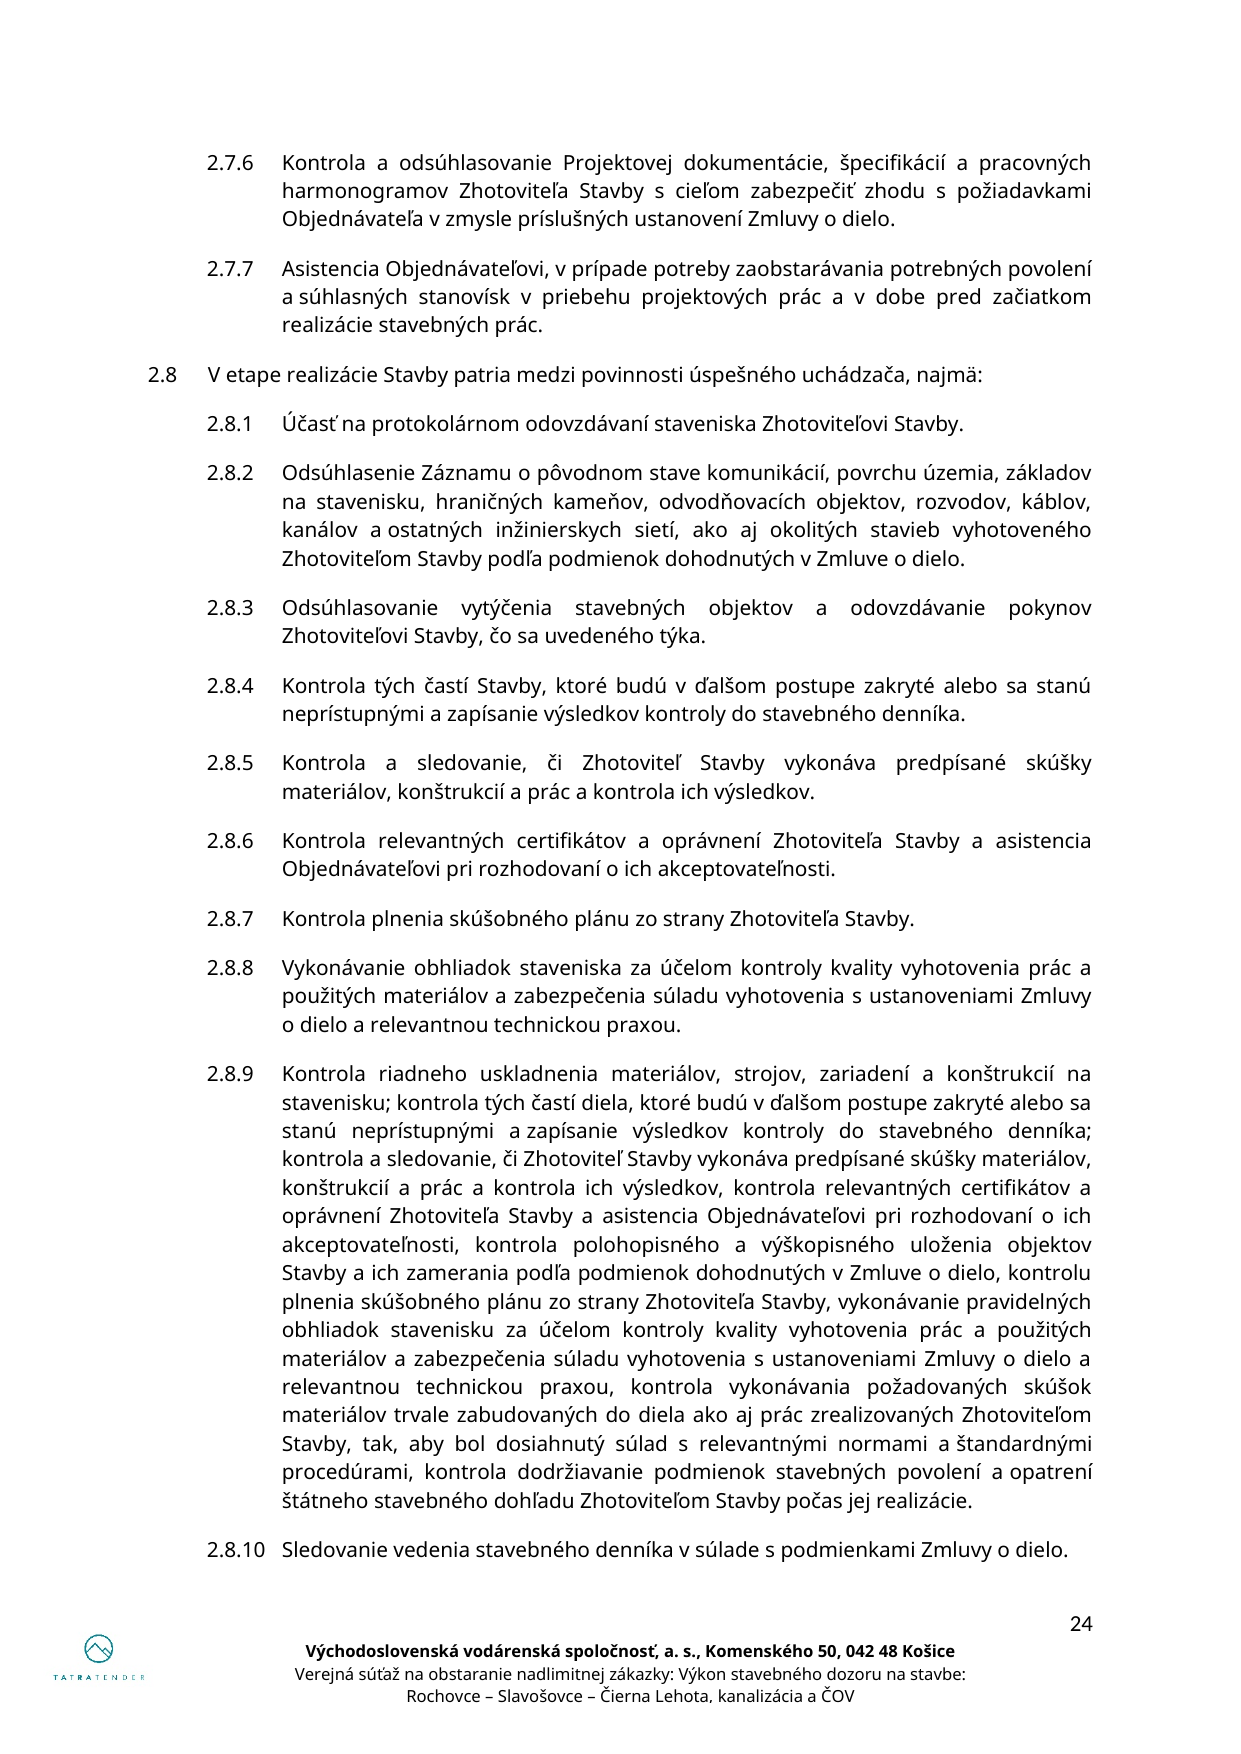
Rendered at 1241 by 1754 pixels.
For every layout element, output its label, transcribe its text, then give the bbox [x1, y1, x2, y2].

subtitle Účasť na protokolárnom odovzdávaní staveniska Zhotoviteľovi Stavby. [207, 409, 1093, 438]
subtitle Kontrola a sledovanie, či Zhotoviteľ Stavby vykonáva predpísané skúšky materiálov, konštrukcií a prác a kontrola ich výsledkov. [207, 748, 1093, 805]
subtitle V etape realizácie Stavby patria medzi povinnosti úspešného uchádzača, najmä: [148, 360, 1093, 388]
subtitle Vykonávanie obhliadok staveniska za účelom kontroly kvality vyhotovenia prác a použitých materiálov a zabezpečenia súladu vyhotovenia s ustanoveniami Zmluvy o dielo a relevantnou technickou praxou. [207, 953, 1093, 1038]
subtitle Asistencia Objednávateľovi, v prípade potreby zaobstarávania potrebných povolení a súhlasných stanovísk v priebehu projektových prác a v dobe pred začiatkom realizácie stavebných prác. [207, 254, 1093, 339]
subtitle Kontrola plnenia skúšobného plánu zo strany Zhotoviteľa Stavby. [207, 904, 1093, 932]
subtitle Sledovanie vedenia stavebného denníka v súlade s podmienkami Zmluvy o dielo. [207, 1535, 1093, 1563]
picture [32, 1610, 165, 1704]
subtitle Kontrola riadneho uskladnenia materiálov, strojov, zariadení a konštrukcií na stavenisku; kontrola tých častí diela, ktoré budú v ďalšom postupe zakryté alebo sa stanú neprístupnými a zapísanie výsledkov kontroly do stavebného denníka; kontrola a sledovanie, či Zhotoviteľ Stavby vykonáva predpísané skúšky materiálov, konštrukcií a prác a kontrola ich výsledkov, kontrola relevantných certifikátov a oprávnení Zhotoviteľa Stavby a asistencia Objednávateľovi pri rozhodovaní o ich akceptovateľnosti, kontrola polohopisného a výškopisného uloženia objektov Stavby a ich zamerania podľa podmienok dohodnutých v Zmluve o dielo, kontrolu plnenia skúšobného plánu zo strany Zhotoviteľa Stavby, vykonávanie pravidelných obhliadok stavenisku za účelom kontroly kvality vyhotovenia prác a použitých materiálov a zabezpečenia súladu vyhotovenia s ustanoveniami Zmluvy o dielo a relevantnou technickou praxou, kontrola vykonávania požadovaných skúšok materiálov trvale zabudovaných do diela ako aj prác zrealizovaných Zhotoviteľom Stavby, tak, aby bol dosiahnutý súlad s relevantnými normami a štandardnými procedúrami, kontrola dodržiavanie podmienok stavebných povolení a opatrení štátneho stavebného dohľadu Zhotoviteľom Stavby počas jej realizácie. [207, 1059, 1093, 1514]
subtitle Kontrola a odsúhlasovanie Projektovej dokumentácie, špecifikácií a pracovných harmonogramov Zhotoviteľa Stavby s cieľom zabezpečiť zhodu s požiadavkami Objednávateľa v zmysle príslušných ustanovení Zmluvy o dielo. [207, 148, 1093, 233]
subtitle Kontrola relevantných certifikátov a oprávnení Zhotoviteľa Stavby a asistencia Objednávateľovi pri rozhodovaní o ich akceptovateľnosti. [207, 826, 1093, 883]
subtitle Odsúhlasenie Záznamu o pôvodnom stave komunikácií, povrchu územia, základov na stavenisku, hraničných kameňov, odvodňovacích objektov, rozvodov, káblov, kanálov a ostatných inžinierskych sietí, ako aj okolitých stavieb vyhotoveného Zhotoviteľom Stavby podľa podmienok dohodnutých v Zmluve o dielo. [207, 458, 1093, 572]
subtitle Odsúhlasovanie vytýčenia stavebných objektov a odovzdávanie pokynov Zhotoviteľovi Stavby, čo sa uvedeného týka. [207, 593, 1093, 650]
subtitle Kontrola tých častí Stavby, ktoré budú v ďalšom postupe zakryté alebo sa stanú neprístupnými a zapísanie výsledkov kontroly do stavebného denníka. [207, 671, 1093, 728]
